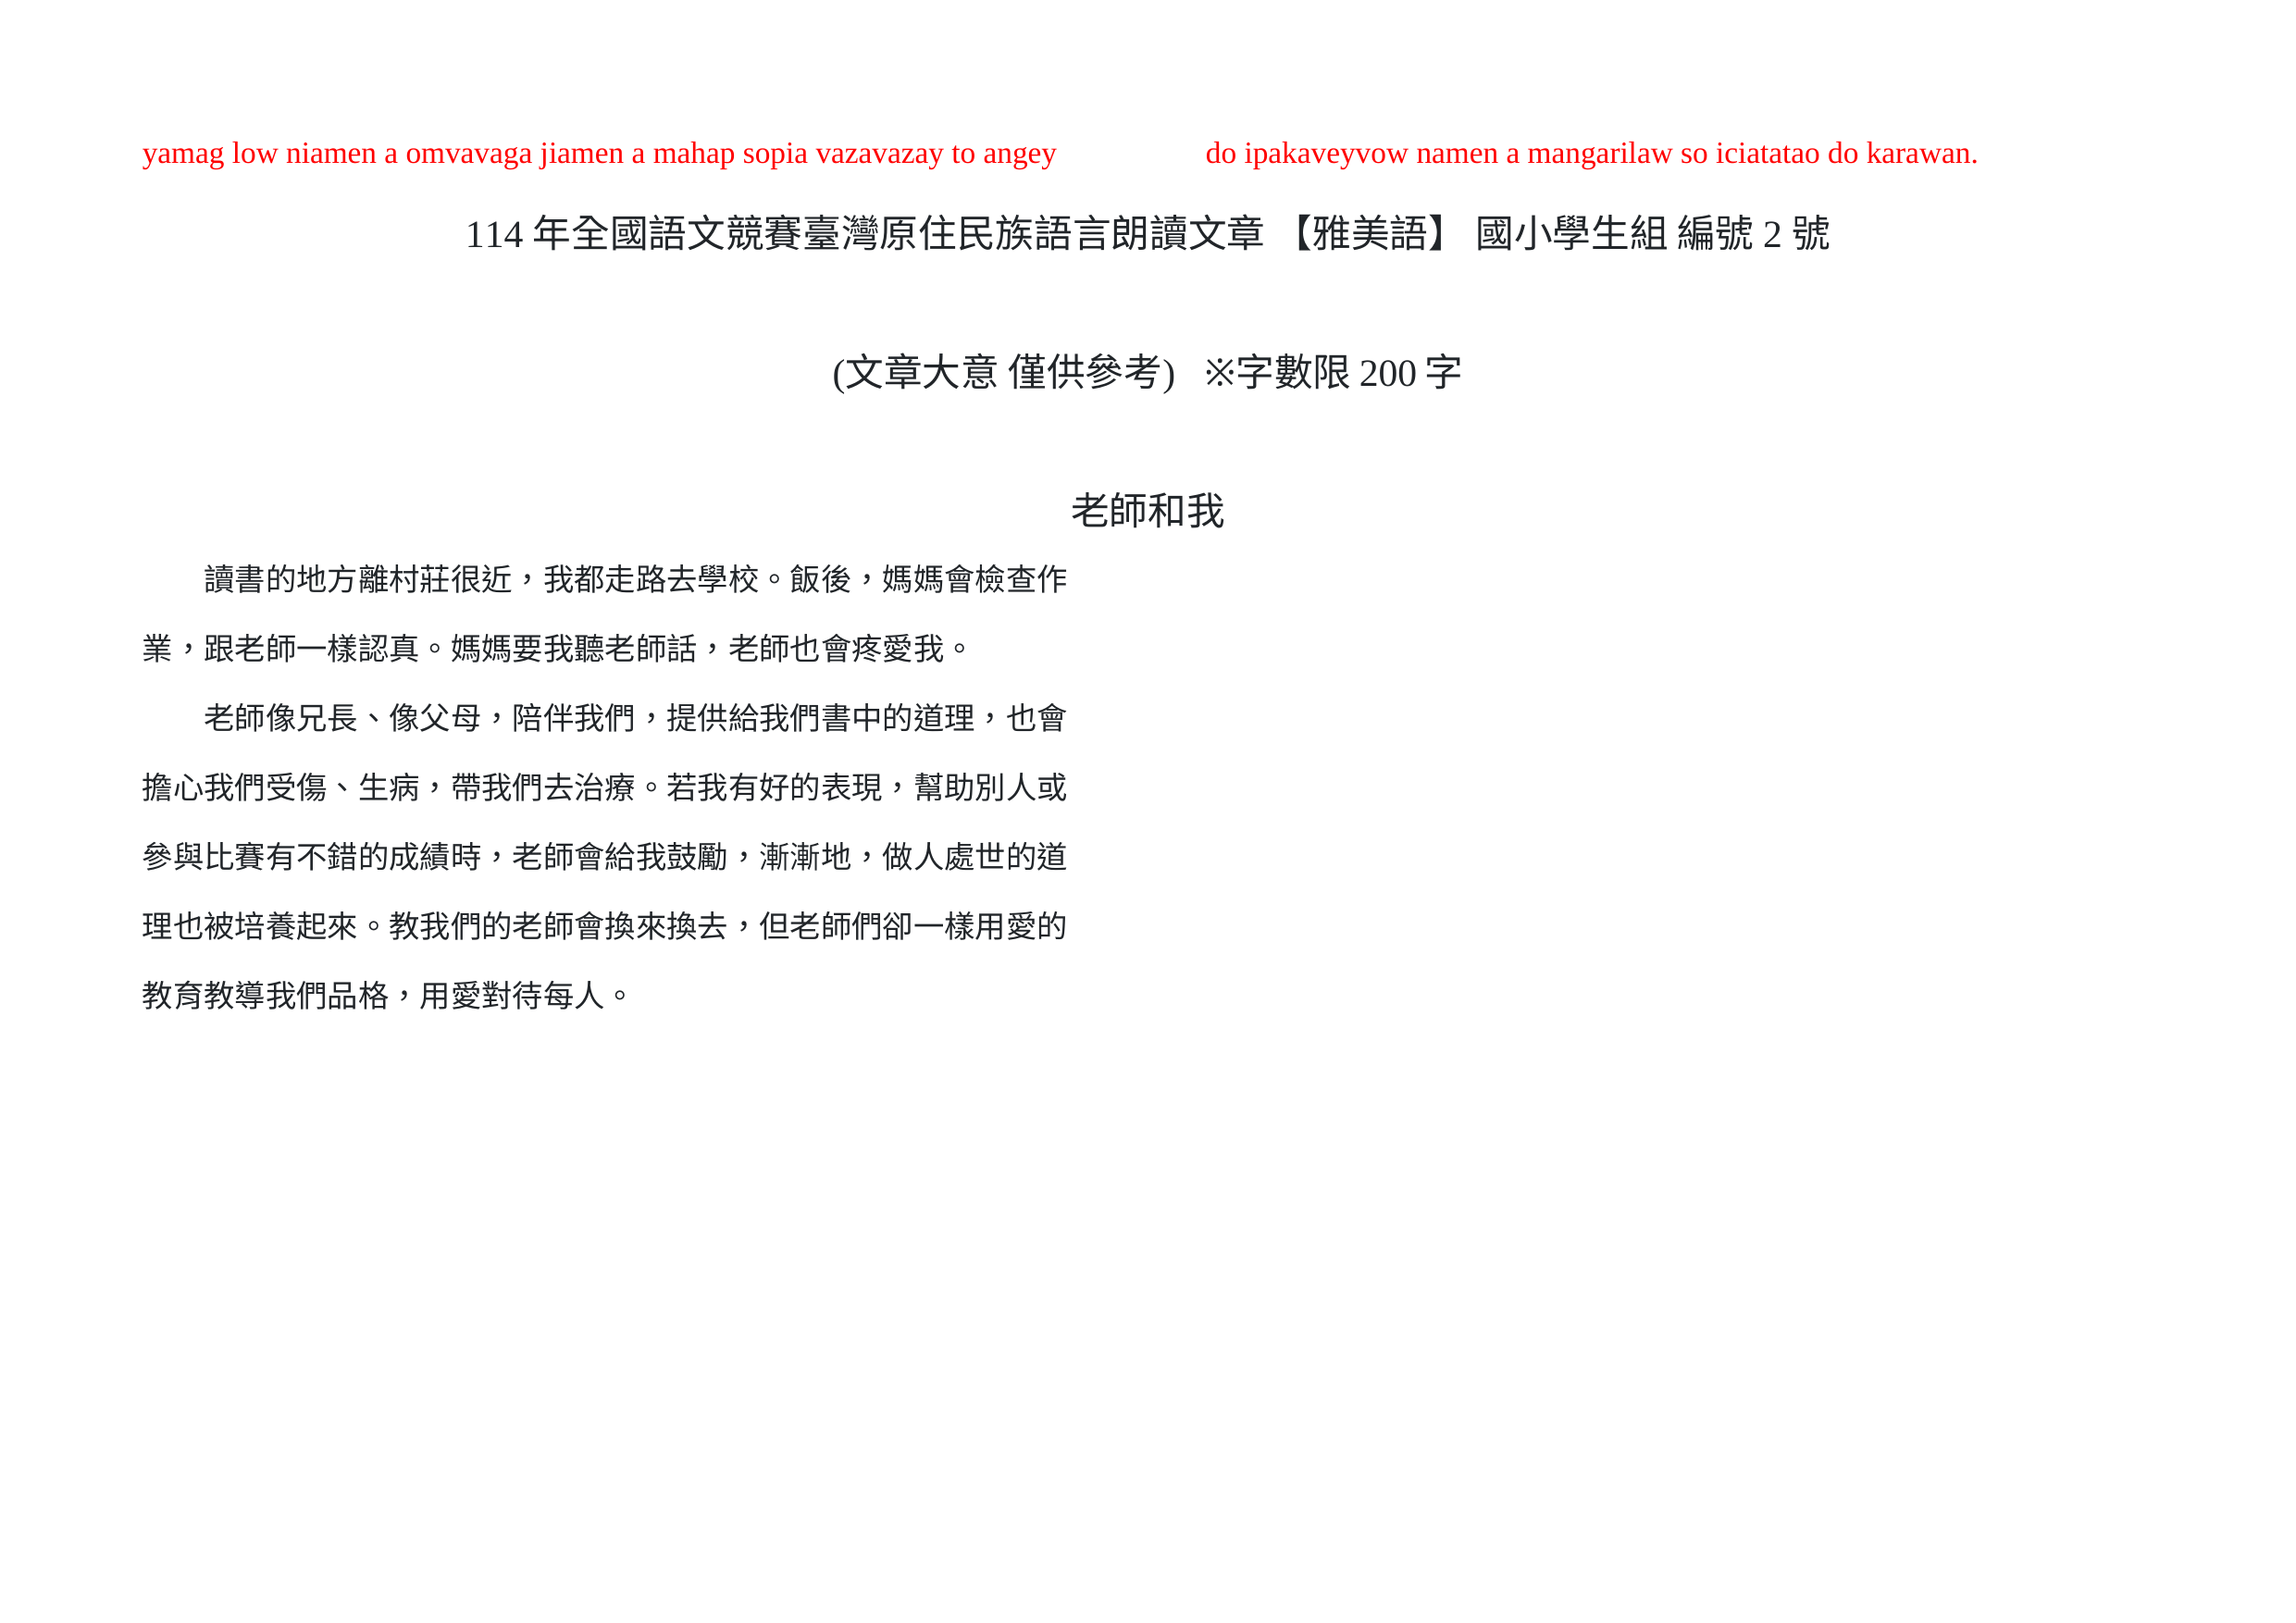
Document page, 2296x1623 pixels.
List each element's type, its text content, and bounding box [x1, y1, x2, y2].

text 讀書的地方離村莊很近，我都走路去學校。飯後，媽媽會檢查作業，跟老師一樣認真。媽媽要我聽老師話，老師也會疼愛我。 [142, 542, 1090, 681]
text 114 年全國語文競賽臺灣原住民族語言朗讀文章 【雅美語】 國小學生組 編號 2 號 [142, 195, 2153, 265]
text 老師像兄長、像父母，陪伴我們，提供給我們書中的道理，也會擔心我們受傷、生病，帶我們去治療。若我有好的表現，幫助別人或參與比賽有不錯的成績時，老師會給我鼓勵，漸漸地，做人處世的道理也被培養起來。教我們的老師會換來換去，但老師們卻一樣用愛的教育教導我們品格，用愛對待每人。 [142, 681, 1090, 1028]
text 老師和我 [142, 473, 2153, 542]
text (文章大意 僅供參考) ※字數限200字 [142, 334, 2153, 403]
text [1206, 118, 2153, 187]
